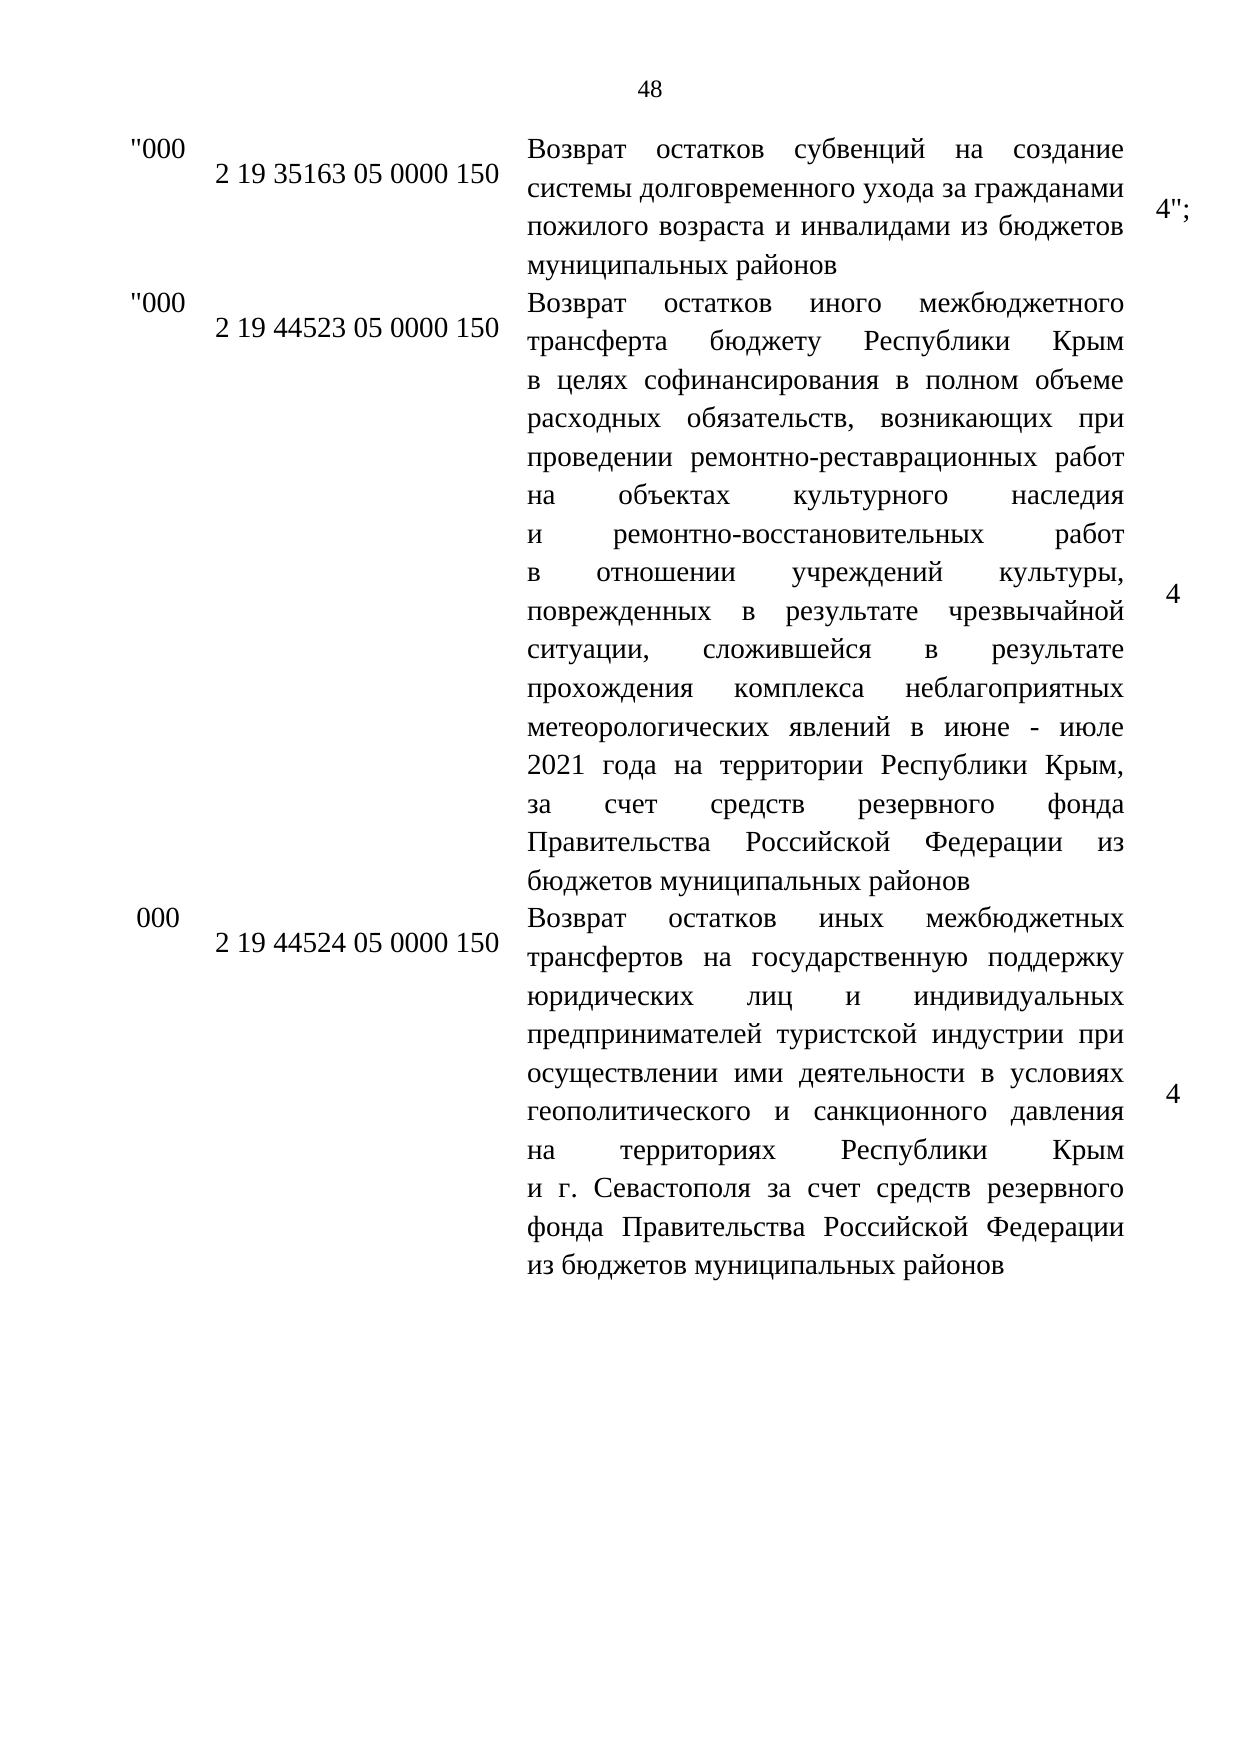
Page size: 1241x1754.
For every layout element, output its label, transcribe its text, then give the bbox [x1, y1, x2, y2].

table_cell Возврат остатков субвенций на создание системы долговременного ухода за гражданами пожилого возраста и инвалидами из бюджетов муниципальных районов [516, 131, 1136, 285]
table_cell 2 19 35163 05 0000 150 [199, 131, 516, 285]
table_cell 2 19 44524 05 0000 150 [199, 901, 516, 1285]
table_cell 000 [117, 901, 198, 1285]
table_cell Возврат остатков иного межбюджетного трансферта бюджету Республики Крым в целях софинансирования в полном объеме расходных обязательств, возникающих при проведении ремонтно-реставрационных работ на объектах культурного наследия и ремонтно-восстановительных работ в отношении учреждений культуры, поврежденных в результате чрезвычайной ситуации, сложившейся в результате прохождения комплекса неблагоприятных метеорологических явлений в июне - июле 2021 года на территории Республики Крым, за счет средств резервного фонда Правительства Российской Федерации из бюджетов муниципальных районов [516, 285, 1136, 901]
table_cell Возврат остатков иных межбюджетных трансфертов на государственную поддержку юридических лиц и индивидуальных предпринимателей туристской индустрии при осуществлении ими деятельности в условиях геополитического и санкционного давления на территориях Республики Крым и г. Севастополя за счет средств резервного фонда Правительства Российской Федерации из бюджетов муниципальных районов [516, 901, 1136, 1285]
table_cell 4 [1136, 901, 1210, 1285]
table_cell "000 [117, 285, 198, 901]
table_cell 4 [1136, 285, 1210, 901]
table_cell 4"; [1136, 131, 1210, 285]
table_cell "000 [117, 131, 198, 285]
table_cell 2 19 44523 05 0000 150 [199, 285, 516, 901]
